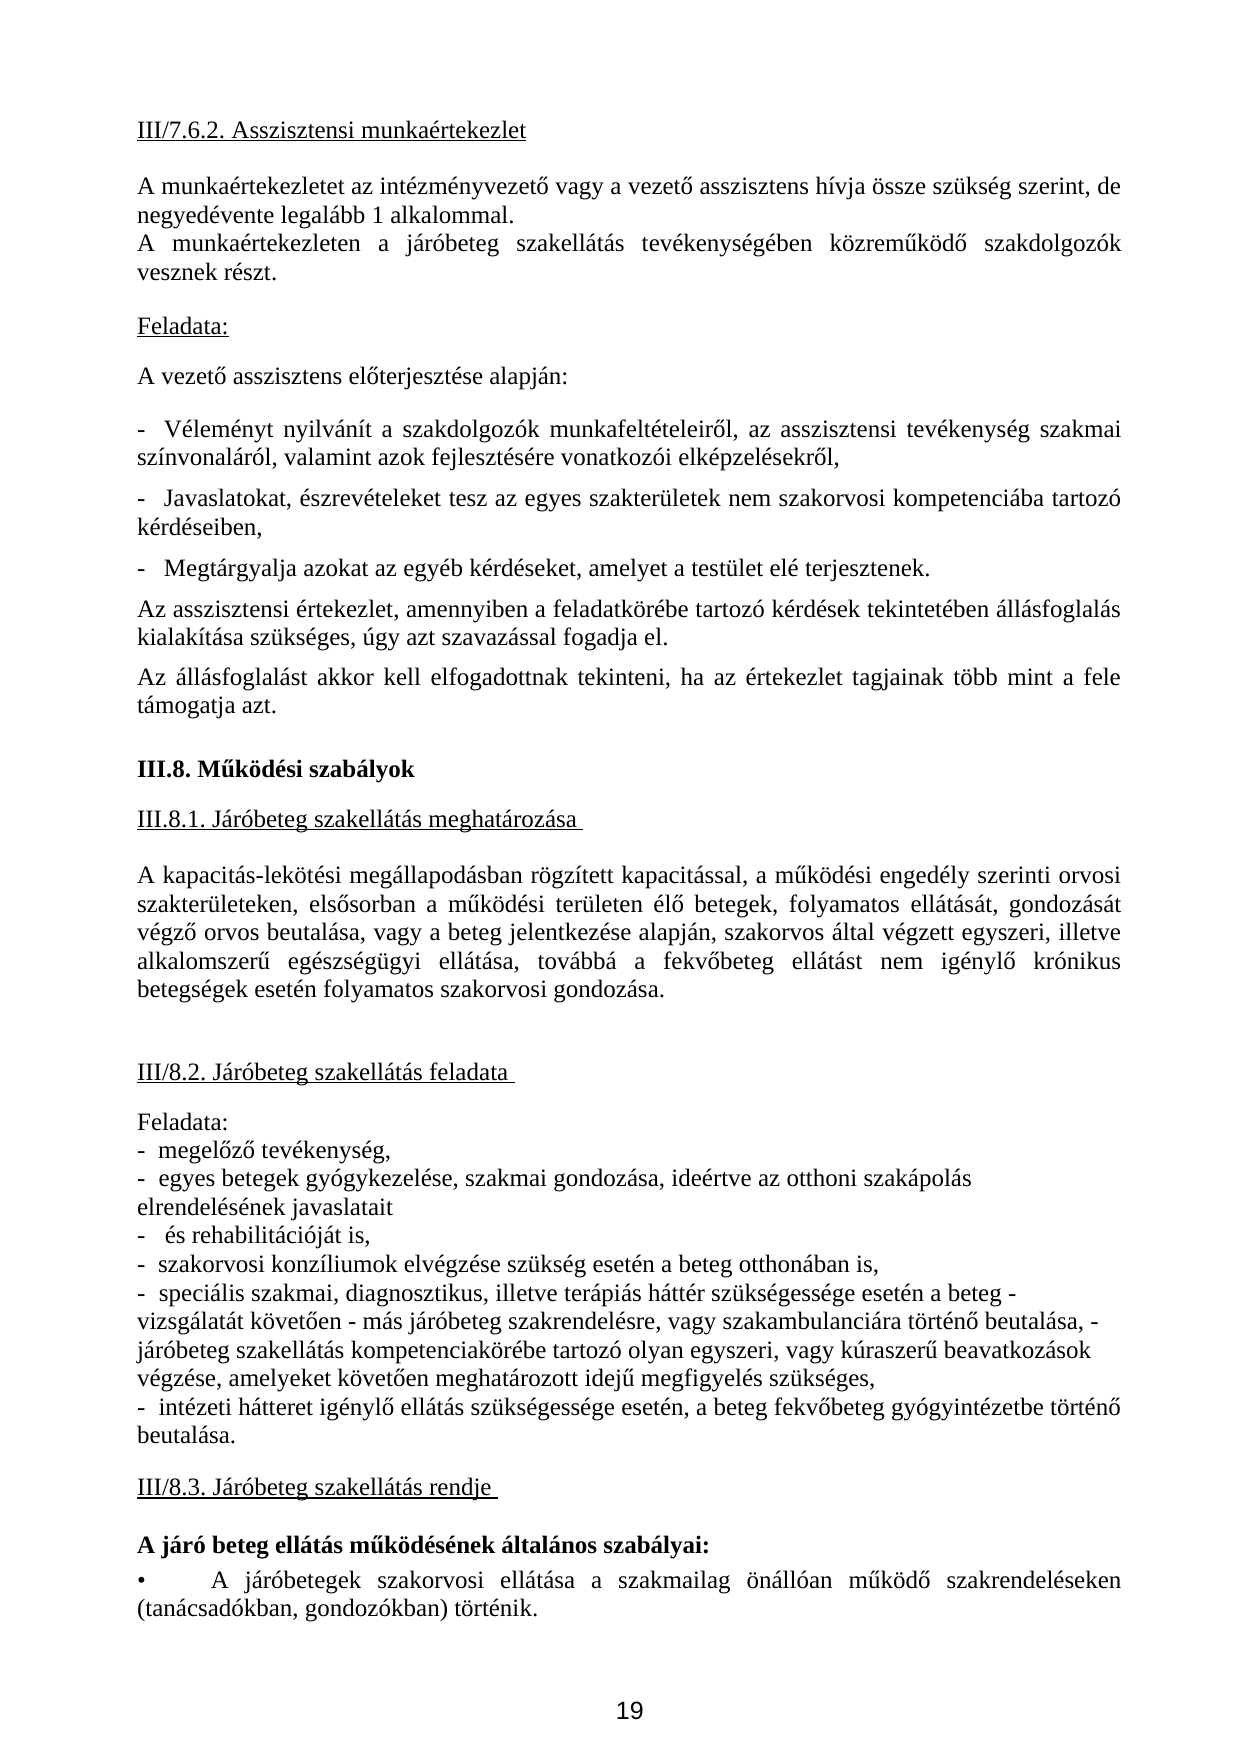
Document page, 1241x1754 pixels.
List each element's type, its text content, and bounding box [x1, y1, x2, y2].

text III/7.6.2. Asszisztensi munkaértekezlet [137, 118, 1122, 143]
text III.8.1. Járóbeteg szakellátás meghatározása [137, 807, 1122, 832]
list Megtárgyalja azokat az egyéb kérdéseket, amelyet a testület elé terjesztenek. [137, 553, 1122, 582]
list megelőző tevékenység, [137, 1135, 1122, 1164]
list szakorvosi konzíliumok elvégzése szükség esetén a beteg otthonában is, [137, 1249, 1122, 1278]
list speciális szakmai, diagnosztikus, illetve terápiás háttér szükségessége esetén a beteg - vizsgálatát követően - más járóbeteg szakrendelésre, vagy szakambulanciára történő beutalása, -járóbeteg szakellátás kompetenciakörébe tartozó olyan egyszeri, vagy kúraszerű beavatkozások végzése, amelyeket követően meghatározott idejű megfigyelés szükséges, [137, 1278, 1122, 1392]
text Feladata: [137, 1110, 1122, 1135]
text A vezető asszisztens előterjesztése alapján: [137, 364, 1122, 389]
text A járó beteg ellátás működésének általános szabályai: [137, 1507, 1122, 1565]
list Javaslatokat, észrevételeket tesz az egyes szakterületek nem szakorvosi kompetenciába tartozó kérdéseiben, [137, 484, 1122, 541]
text Az állásfoglalást akkor kell elfogadottnak tekinteni, ha az értekezlet tagjainak több mint a fele támogatja azt. [137, 663, 1122, 719]
text Feladata: [137, 314, 1122, 339]
list egyes betegek gyógykezelése, szakmai gondozása, ideértve az otthoni szakápolás elrendelésének javaslatait [137, 1164, 1122, 1221]
list intézeti hátteret igénylő ellátás szükségessége esetén, a beteg fekvőbeteg gyógyintézetbe történő beutalása. [137, 1392, 1122, 1449]
text III.8. Működési szabályok [137, 757, 1122, 782]
text III/8.3. Járóbeteg szakellátás rendje [137, 1449, 1122, 1507]
list A járóbetegek szakorvosi ellátása a szakmailag önállóan működő szakrendeléseken (tanácsadókban, gondozókban) történik. [137, 1565, 1122, 1622]
list Véleményt nyilvánít a szakdolgozók munkafeltételeiről, az asszisztensi tevékenység szakmai színvonaláról, valamint azok fejlesztésére vonatkozói elképzelésekről, [137, 414, 1122, 471]
text III/8.2. Járóbeteg szakellátás feladata [137, 1060, 1122, 1085]
list és rehabilitációját is, [137, 1221, 1122, 1249]
text Az asszisztensi értekezlet, amennyiben a feladatkörébe tartozó kérdések tekintetében állásfoglalás kialakítása szükséges, úgy azt szavazással fogadja el. [137, 594, 1122, 651]
text A kapacitás-lekötési megállapodásban rögzített kapacitással, a működési engedély szerinti orvosi szakterületeken, elsősorban a működési területen élő betegek, folyamatos ellátását, gondozását végző orvos beutalása, vagy a beteg jelentkezése alapján, szakorvos által végzett egyszeri, illetve alkalomszerű egészségügyi ellátása, továbbá a fekvőbeteg ellátást nem igénylő krónikus betegségek esetén folyamatos szakorvosi gondozása. [137, 861, 1122, 1003]
text A munkaértekezleten a járóbeteg szakellátás tevékenységében közreműködő szakdolgozók vesznek részt. [137, 229, 1122, 286]
text A munkaértekezletet az intézményvezető vagy a vezető asszisztens hívja össze szükség szerint, de negyedévente legalább 1 alkalommal. [137, 172, 1122, 229]
